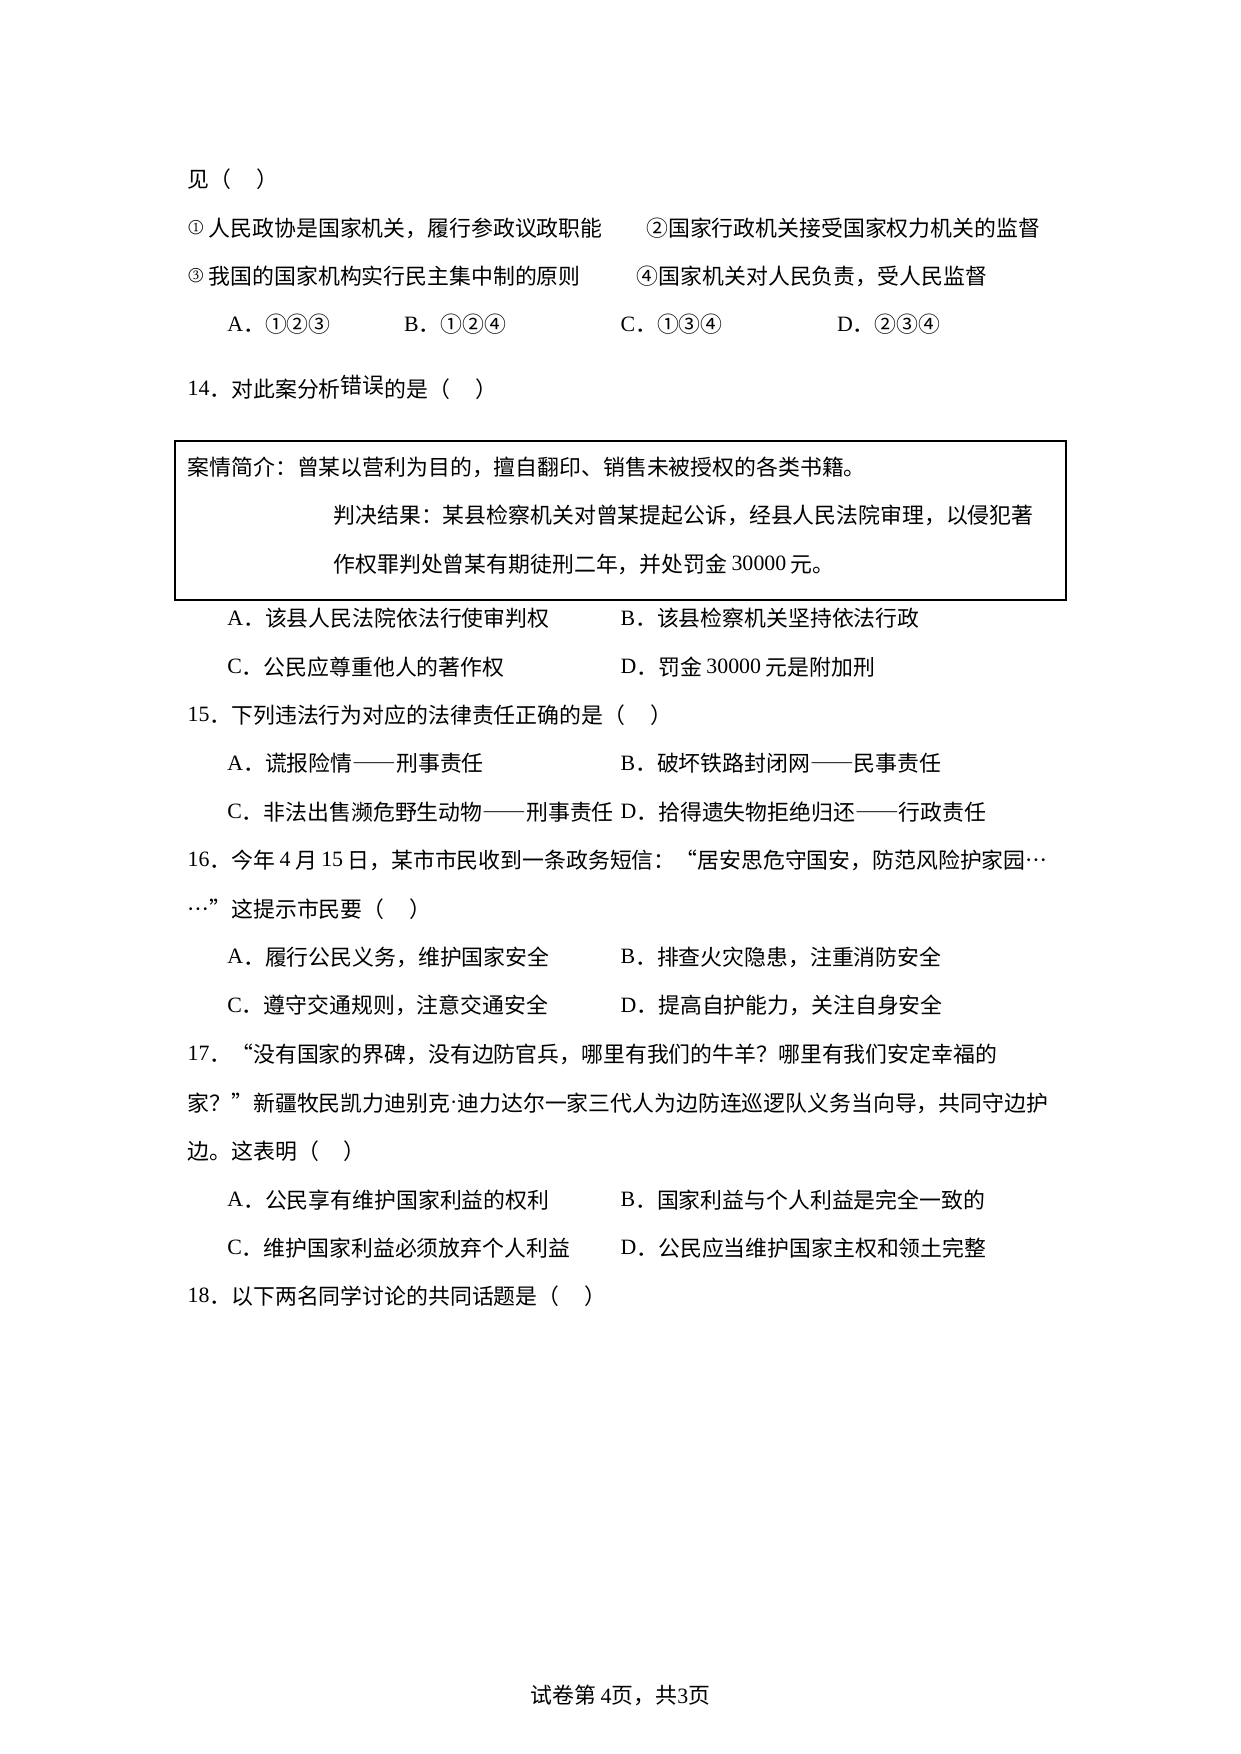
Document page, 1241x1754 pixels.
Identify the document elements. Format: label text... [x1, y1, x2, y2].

text C．非法出售濒危野生动物——刑事责任 D．拾得遗失物拒绝归还——行政责任 [227, 794, 1053, 827]
table_header 案情简介：曾某以营利为目的，擅自翻印、销售未被授权的各类书籍。 判决结果：某县检察机关对曾某提起公诉，经县人民法院审理，以侵犯著作权罪判处曾某有期徒刑二年，并处罚金30000元。 [176, 442, 1065, 599]
text C．遵守交通规则，注意交通安全 D．提高自护能力，关注自身安全 [227, 988, 1053, 1021]
text ③我国的国家机构实行民主集中制的原则 ④国家机关对人民负责，受人民监督 [187, 259, 1053, 291]
text 18．以下两名同学讨论的共同话题是（ ） [187, 1279, 1053, 1311]
text A．公民享有维护国家利益的权利 B．国家利益与个人利益是完全一致的 [227, 1182, 1053, 1215]
text A．履行公民义务，维护国家安全 B．排查火灾隐患，注重消防安全 [227, 940, 1053, 972]
text 16．今年4月15日，某市市民收到一条政务短信：“居安思危守国安，防范风险护家园……”这提示市民要（ ） [187, 843, 1053, 924]
text C．维护国家利益必须放弃个人利益 D．公民应当维护国家主权和领土完整 [227, 1231, 1053, 1263]
text ①人民政协是国家机关，履行参政议政职能 ②国家行政机关接受国家权力机关的监督 [187, 210, 1053, 243]
text C．公民应尊重他人的著作权 D．罚金30000元是附加刑 [227, 649, 1053, 682]
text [187, 162, 1053, 194]
text A．该县人民法院依法行使审判权 B．该县检察机关坚持依法行政 [227, 601, 1053, 633]
text 17．“没有国家的界碑，没有边防官兵，哪里有我们的牛羊？哪里有我们安定幸福的家？”新疆牧民凯力迪别克·迪力达尔一家三代人为边防连巡逻队义务当向导，共同守边护边。这表明（ ） [187, 1036, 1053, 1166]
text 15．下列违法行为对应的法律责任正确的是（ ） [187, 698, 1053, 730]
text A．谎报险情——刑事责任 B．破坏铁路封闭网——民事责任 [227, 746, 1053, 778]
text A．①②③ B．①②④ C．①③④ D．②③④ [227, 307, 1053, 339]
text 14．对此案分析错误的是（ ） [187, 355, 1053, 420]
